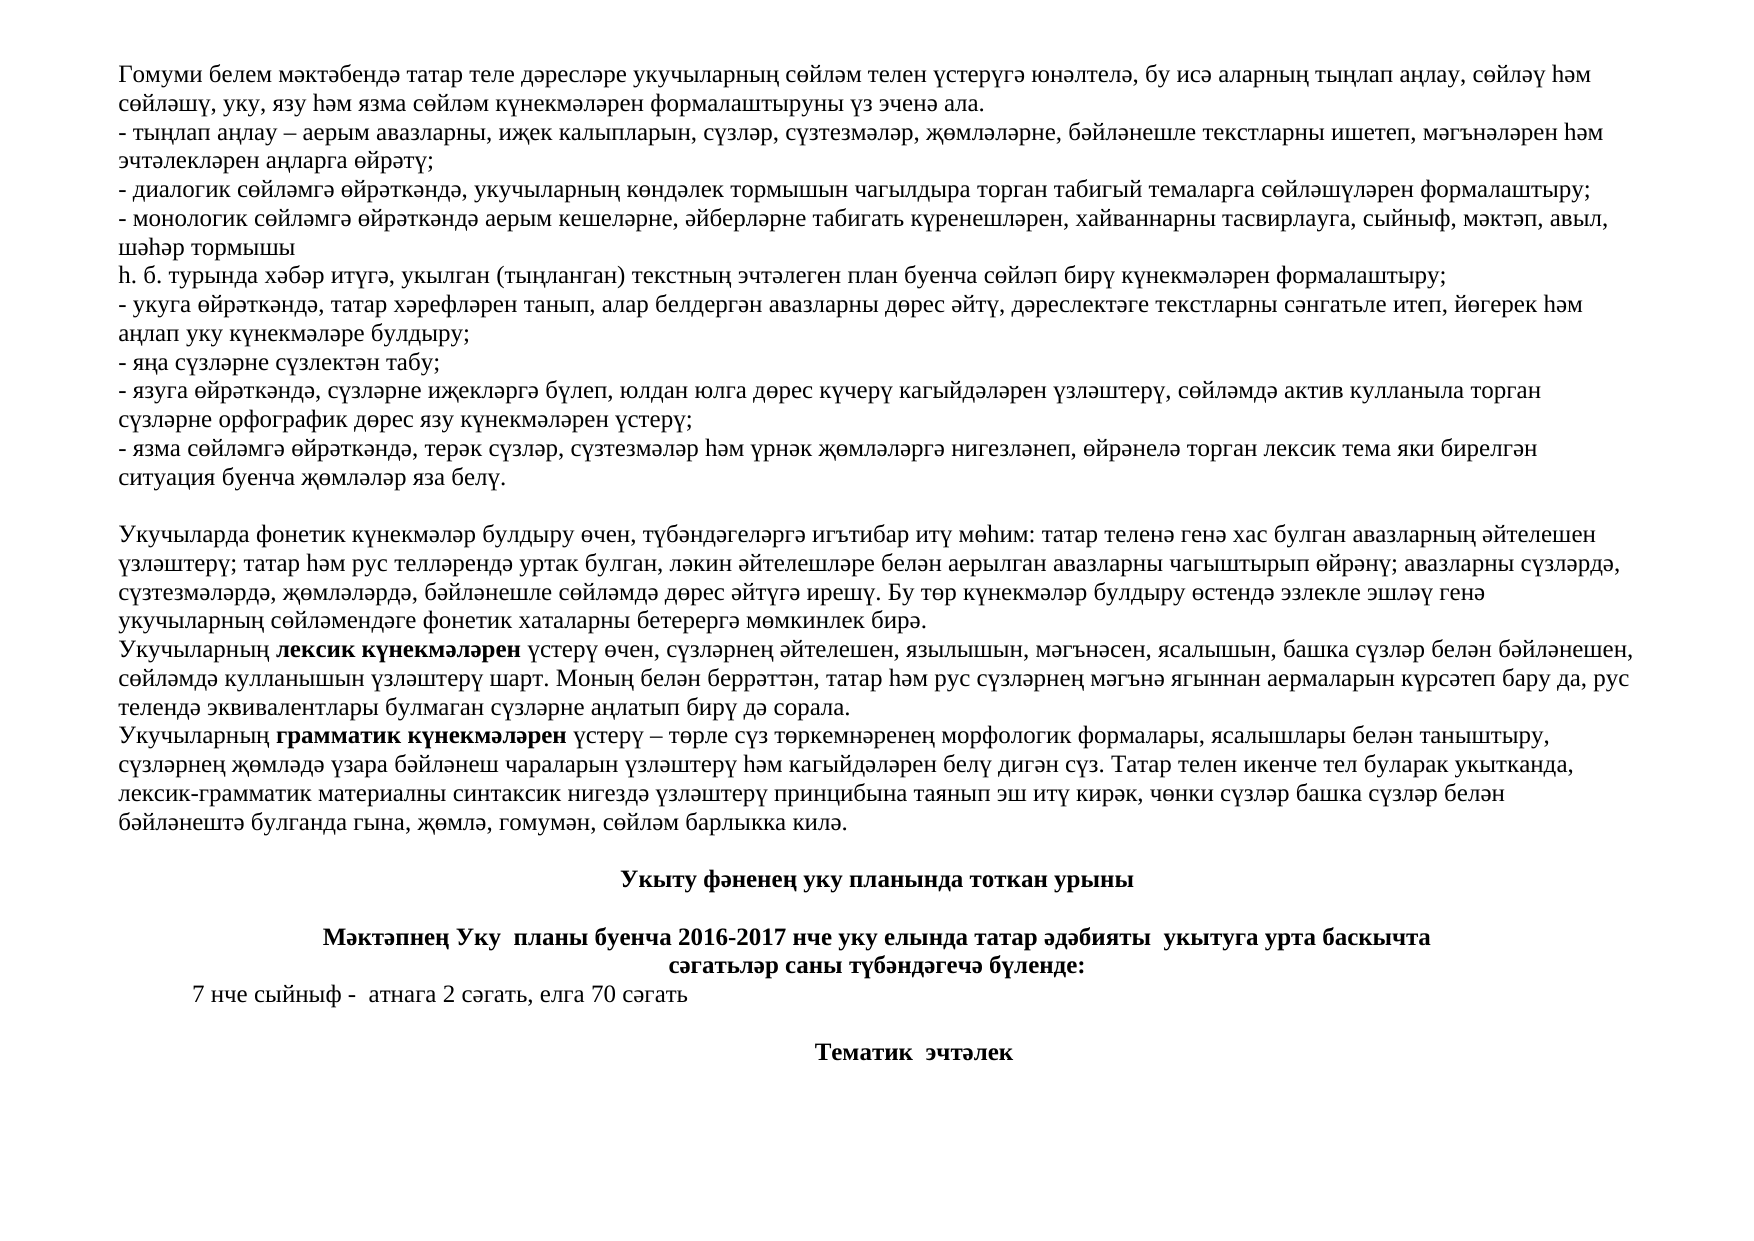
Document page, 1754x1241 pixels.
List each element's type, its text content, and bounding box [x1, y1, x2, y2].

text - яңа сүзләрне сүзлектән табу; [118, 347, 1636, 375]
text Укыту фәненең уку планында тоткан урыны [118, 864, 1636, 893]
text - тыңлап аңлау – аерым авазларны, иҗек калыпларын, сүзләр, сүзтезмәләр, җөмләләрне, бәйләнешле текстларны ишетеп, мәгънәләрен һәм эчтәлекләрен аңларга өйрәтү; [118, 117, 1636, 174]
text Гомуми белем мәктәбендә татар теле дәресләре укучыларның сөйләм телен үстерүгә юнәлтелә, бу исә аларның тыңлап аңлау, сөйләү һәм сөйләшү, уку, язу һәм язма сөйләм күнекмәләрен формалаштыруны үз эченә ала. [118, 59, 1636, 117]
text - язма сөйләмгә өйрәткәндә, терәк сүзләр, сүзтезмәләр һәм үрнәк җөмләләргә нигезләнеп, өйрәнелә торган лексик тема яки бирелгән ситуация буенча җөмләләр яза белү. [118, 433, 1636, 490]
text - язуга өйрәткәндә, сүзләрне иҗекләргә бүлеп, юлдан юлга дөрес күчерү кагыйдәләрен үзләштерү, сөйләмдә актив кулланыла торган сүзләрне орфографик дөрес язу күнекмәләрен үстерү; [118, 375, 1636, 433]
text - монологик сөйләмгә өйрәткәндә аерым кешеләрне, әйберләрне табигать күренешләрен, хайваннарны тасвирлауга, сыйныф, мәктәп, авыл, шәһәр тормышы [118, 203, 1636, 260]
text Укучыларда фонетик күнекмәләр булдыру өчен, түбәндәгеләргә игътибар итү мөһим: татар теленә генә хас булган авазларның әйтелешен үзләштерү; татар һәм рус телләрендә уртак булган, ләкин әйтелешләре белән аерылган авазларны чагыштырып өйрәнү; авазларны сүзләрдә, сүзтезмәләрдә, җөмләләрдә, бәйләнешле сөйләмдә дөрес әйтүгә ирешү. Бу төр күнекмәләр булдыру өстендә эзлекле эшләү генә укучыларның сөйләмендәге фонетик хаталарны бетерергә мөмкинлек бирә. [118, 519, 1636, 634]
text 7 нче сыйныф - атнага 2 сәгать, елга 70 сәгать [118, 979, 1636, 1008]
text Тематик эчтәлек [118, 1037, 1636, 1065]
text Укучыларның грамматик күнекмәләрен үстерү – төрле сүз төркемнәренең морфологик формалары, ясалышлары белән таныштыру, сүзләрнең җөмләдә үзара бәйләнеш чараларын үзләштерү һәм кагыйдәләрен белү дигән сүз. Татар телен икенче тел буларак укытканда, лексик-грамматик материалны синтаксик нигездә үзләштерү принцибына таянып эш итү кирәк, чөнки сүзләр башка сүзләр белән бәйләнештә булганда гына, җөмлә, гомумән, сөйләм барлыкка килә. [118, 720, 1636, 835]
text - диалогик сөйләмгә өйрәткәндә, укучыларның көндәлек тормышын чагылдыра торган табигый темаларга сөйләшүләрен формалаштыру; [118, 174, 1636, 203]
text Укучыларның лексик күнекмәләрен үстерү өчен, сүзләрнең әйтелешен, язылышын, мәгънәсен, ясалышын, башка сүзләр белән бәйләнешен, сөйләмдә кулланышын үзләштерү шарт. Моның белән беррәттән, татар һәм рус сүзләрнең мәгънә ягыннан аермаларын күрсәтеп бару да, рус телендә эквивалентлары булмаган сүзләрне аңлатып бирү дә сорала. [118, 634, 1636, 720]
text һ. б. турында хәбәр итүгә, укылган (тыңланган) текстның эчтәлеген план буенча сөйләп бирү күнекмәләрен формалаштыру; [118, 260, 1636, 289]
text Мәктәпнең Уку планы буенча 2016-2017 нче уку елында татар әдәбияты укытуга урта баскычта [118, 922, 1636, 950]
text сәгатьләр саны түбәндәгечә бүленде: [118, 950, 1636, 979]
text - укуга өйрәткәндә, татар хәрефләрен танып, алар белдергән авазларны дөрес әйтү, дәреслектәге текстларны сәнгатьле итеп, йөгерек һәм аңлап уку күнекмәләре булдыру; [118, 289, 1636, 347]
